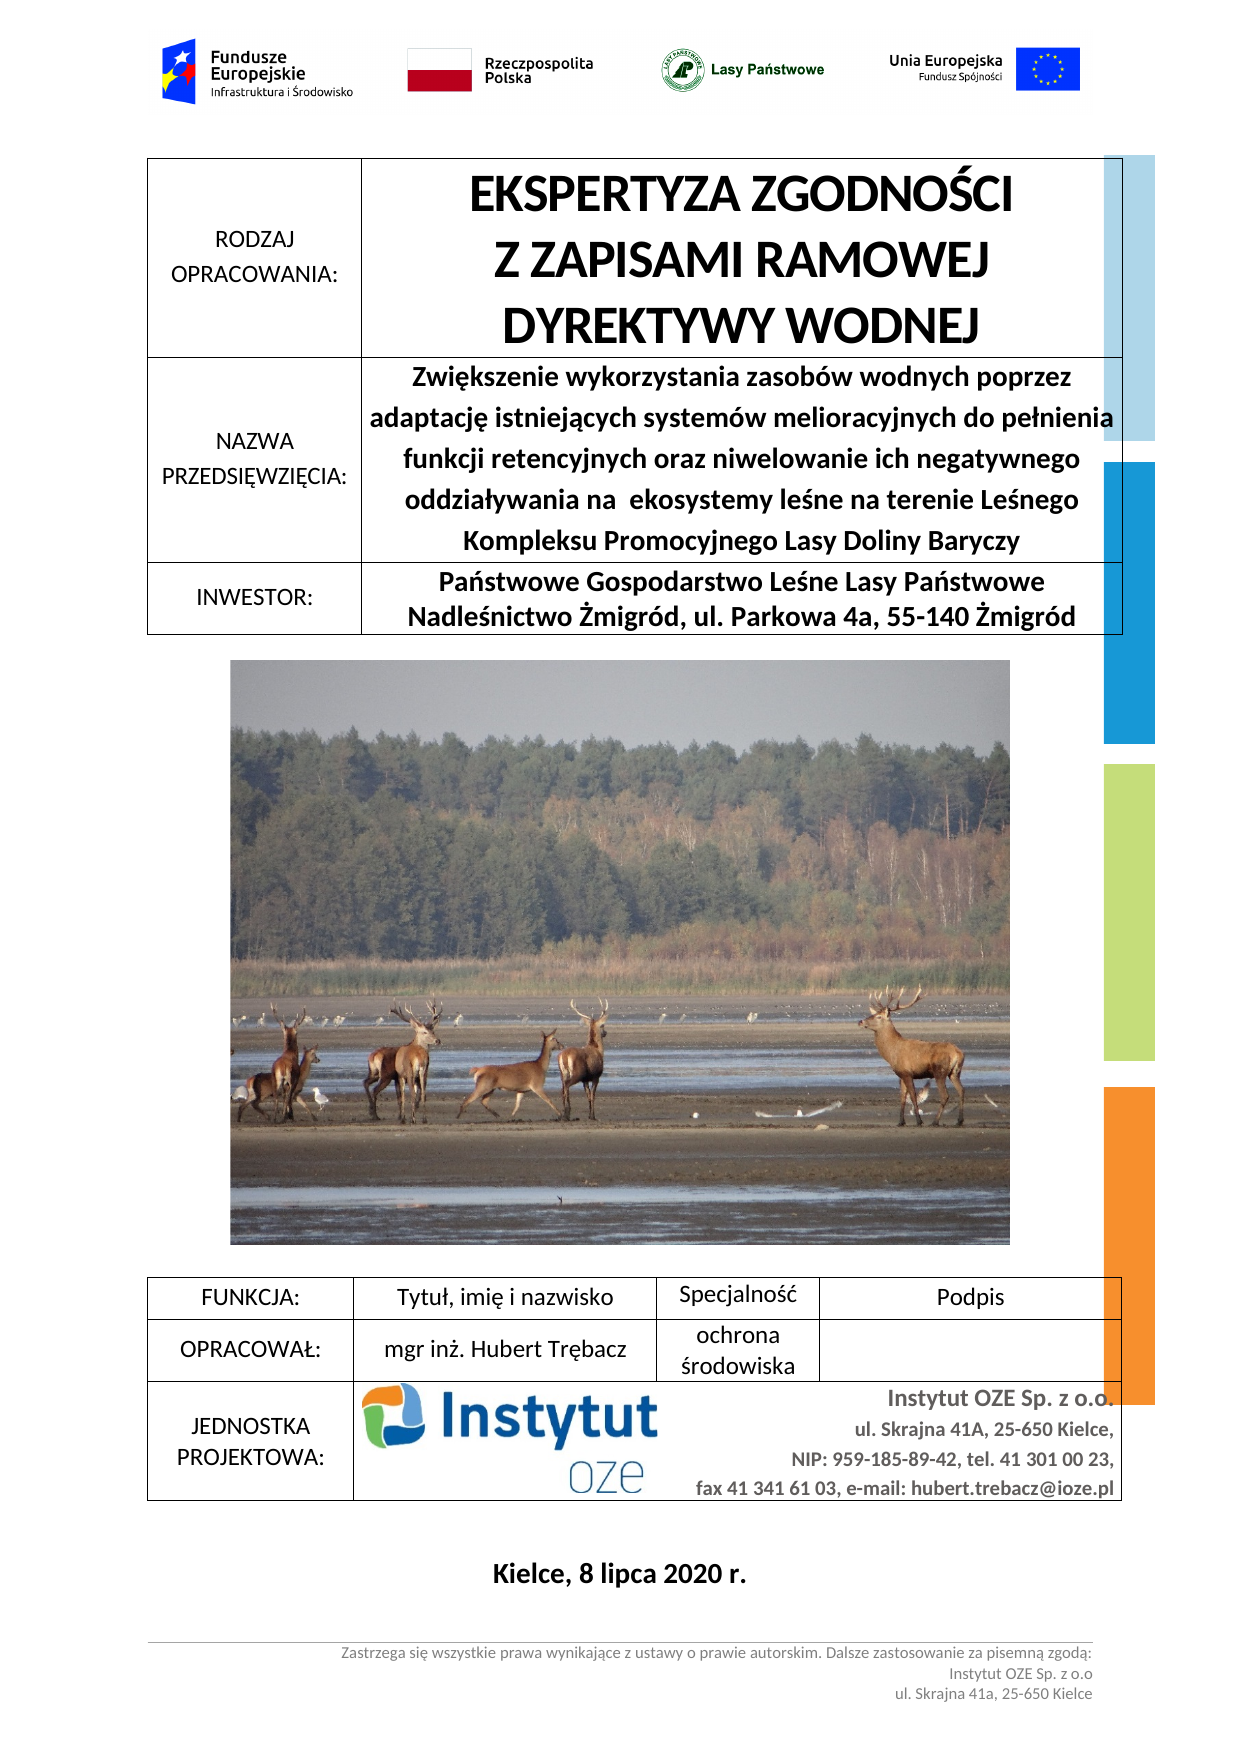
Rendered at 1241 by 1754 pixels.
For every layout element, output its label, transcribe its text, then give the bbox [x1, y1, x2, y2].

picture [362, 1383, 658, 1493]
table_cell OPRACOWAŁ: [148, 1320, 353, 1381]
table_header Specjalność [657, 1278, 819, 1318]
table_cell Państwowe Gospodarstwo Leśne Lasy Państwowe Nadleśnictwo Żmigród, ul. Parkowa 4a, 55-140 Żmigród [362, 563, 1122, 634]
table_cell Zwiększenie wykorzystania zasobów wodnych poprzez adaptację istniejących systemów melioracyjnych do pełnienia funkcji retencyjnych oraz niwelowanie ich negatywnego oddziaływania na ekosystemy leśne na terenie Leśnego Kompleksu Promocyjnego Lasy Doliny Baryczy [362, 358, 1122, 562]
table_cell ochrona środowiska [657, 1320, 819, 1381]
table_header Podpis [820, 1278, 1121, 1318]
table_header EKSPERTYZA ZGODNOŚCI Z ZAPISAMI RAMOWEJ DYREKTYWY WODNEJ [362, 159, 1122, 357]
table_header RODZAJ OPRACOWANIA: [148, 159, 361, 357]
text Kielce, 8 lipca 2020 r. [148, 1555, 1093, 1591]
picture [230, 660, 1010, 1245]
table_cell Instytut OZE Sp. z o.o. ul. Skrajna 41A, 25-650 Kielce, NIP: 959-185-89-42, tel. 41 301 00 23, fax 41 341 61 03, e-mail: hubert.trebacz@ioze.pl [354, 1382, 1121, 1500]
picture [1103, 155, 1155, 1405]
picture [147, 29, 1093, 115]
table_cell mgr inż. Hubert Trębacz [354, 1320, 656, 1381]
table_header FUNKCJA: [148, 1278, 353, 1318]
table_cell JEDNOSTKA PROJEKTOWA: [148, 1382, 353, 1500]
table_cell [820, 1320, 1121, 1381]
table_header Tytuł, imię i nazwisko [354, 1278, 656, 1318]
table_cell NAZWA PRZEDSIĘWZIĘCIA: [148, 358, 361, 562]
table_cell INWESTOR: [148, 563, 361, 634]
